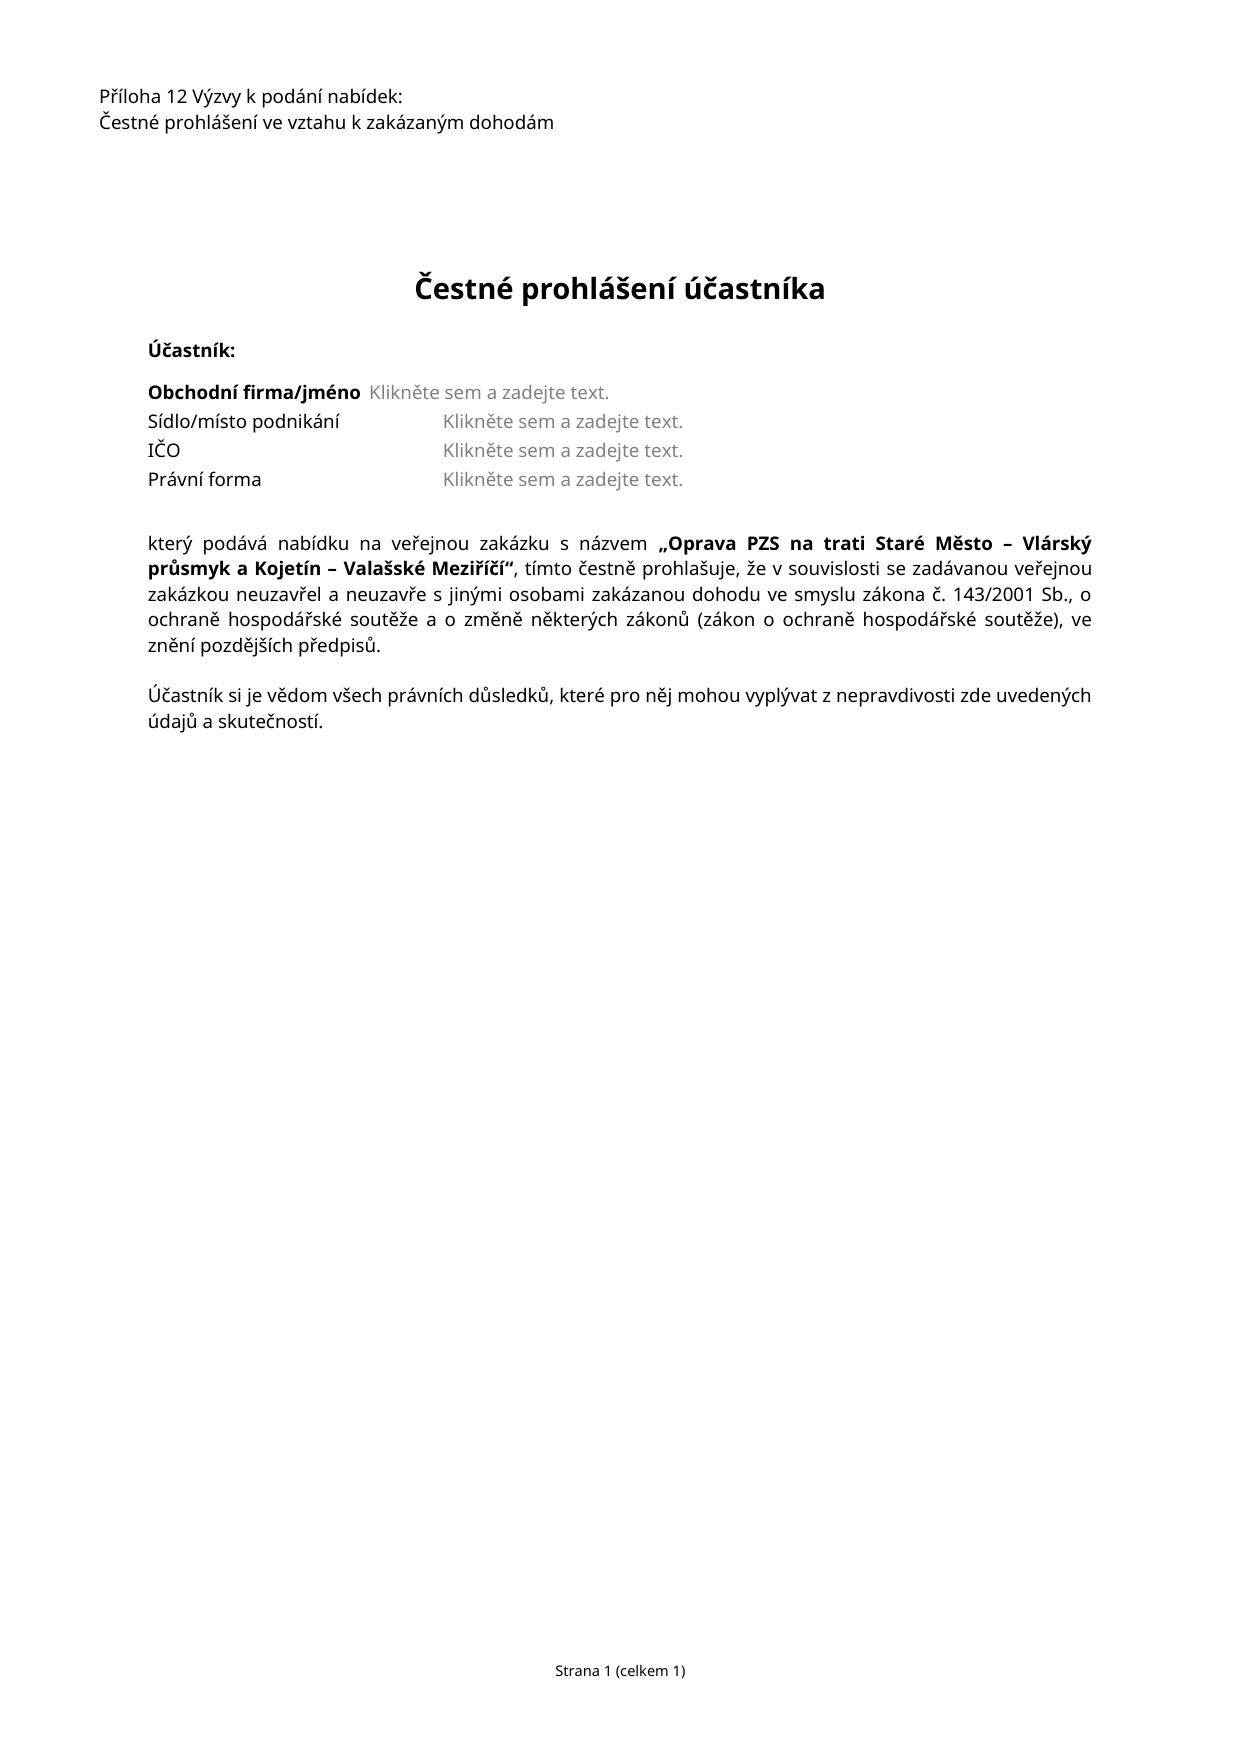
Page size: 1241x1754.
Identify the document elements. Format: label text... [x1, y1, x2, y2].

text Sídlo/místo podnikání [148, 405, 1093, 434]
text Právní forma [148, 463, 1093, 492]
text který podává nabídku na veřejnou zakázku s názvem „Oprava PZS na trati Staré Město – Vlárský průsmyk a Kojetín – Valašské Meziříčí“, tímto čestně prohlašuje, že v souvislosti se zadávanou veřejnou zakázkou neuzavřel a neuzavře s jinými osobami zakázanou dohodu ve smyslu zákona č. 143/2001 Sb., o ochraně hospodářské soutěže a o změně některých zákonů (zákon o ochraně hospodářské soutěže), ve znění pozdějších předpisů. [148, 530, 1093, 658]
text Účastník si je vědom všech právních důsledků, které pro něj mohou vyplývat z nepravdivosti zde uvedených údajů a skutečností. [148, 683, 1093, 734]
text Účastník: [148, 333, 1093, 364]
title Čestné prohlášení účastníka [148, 268, 1093, 308]
text Obchodní firma/jméno [148, 376, 1093, 405]
text IČO [148, 434, 1093, 463]
